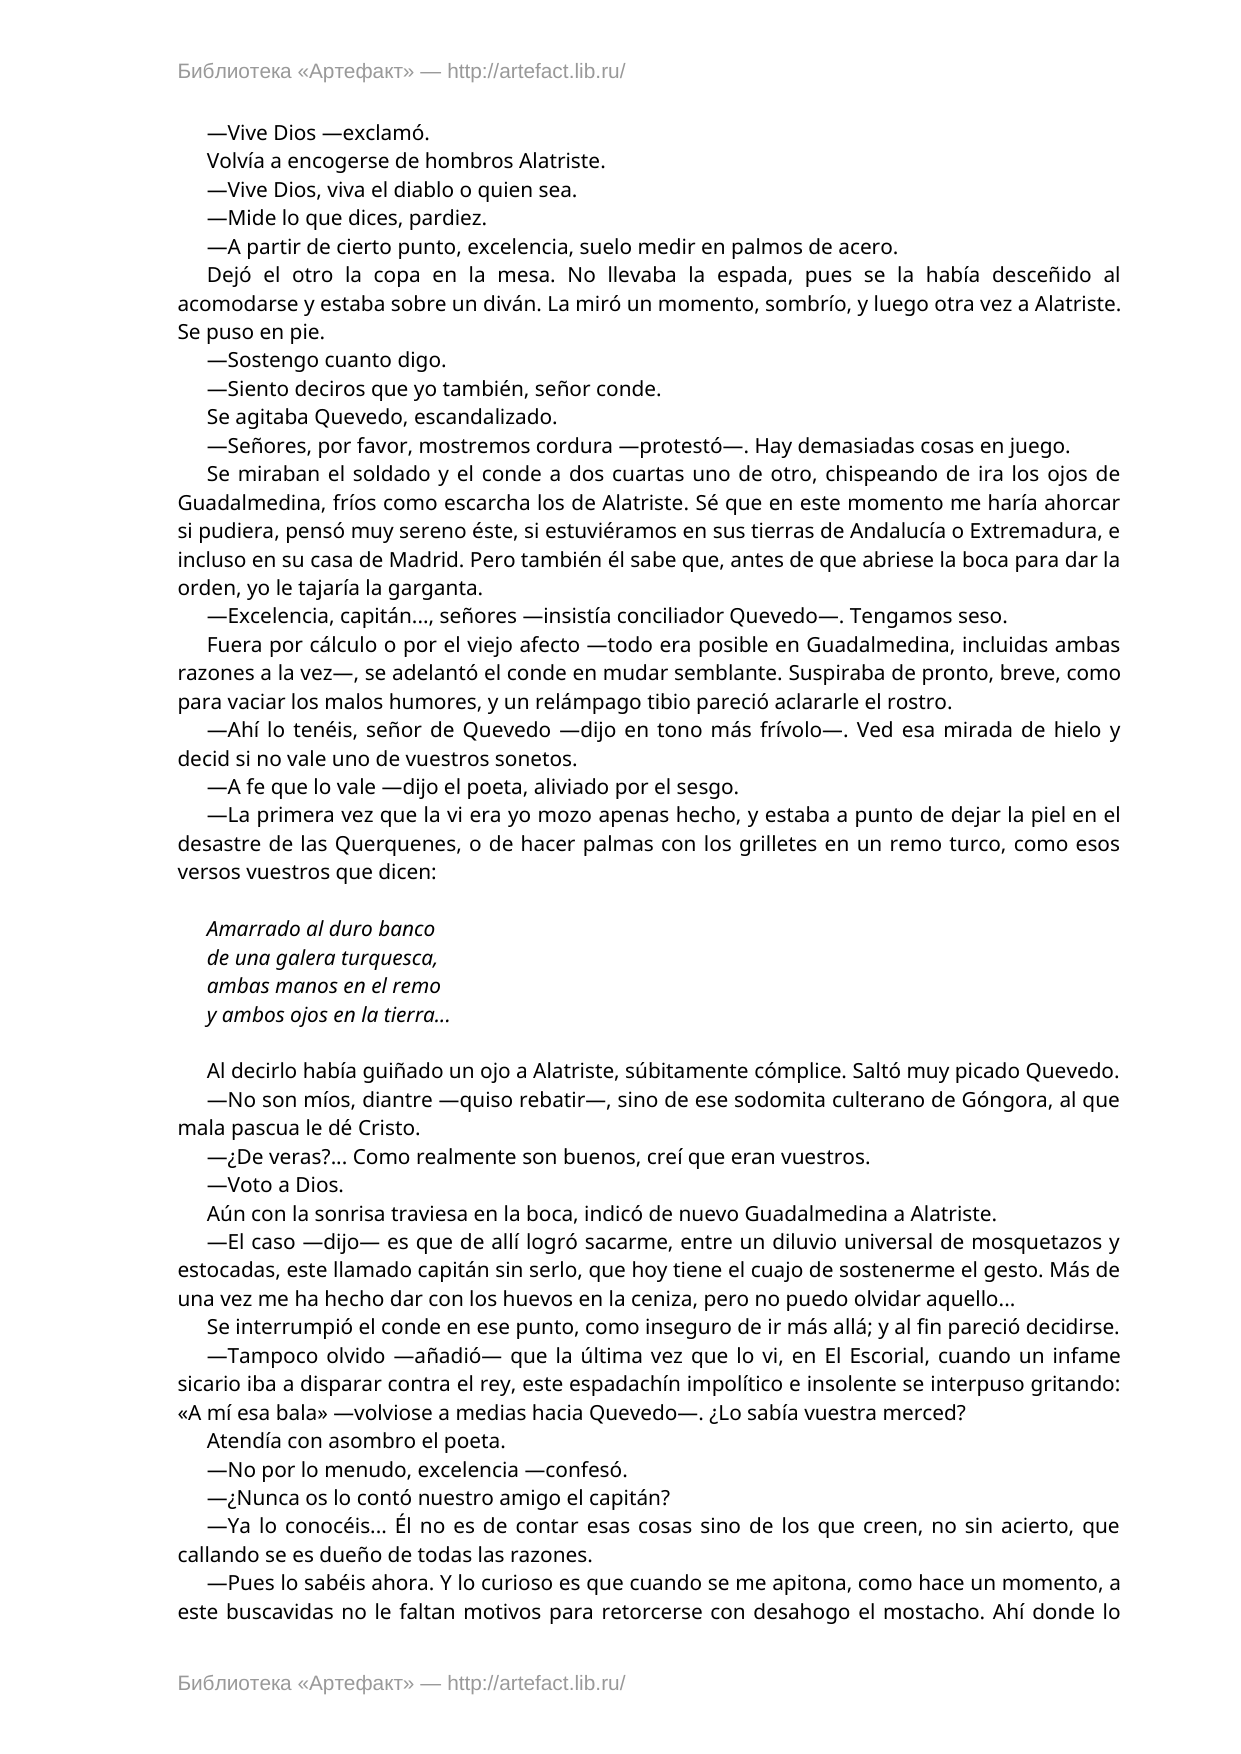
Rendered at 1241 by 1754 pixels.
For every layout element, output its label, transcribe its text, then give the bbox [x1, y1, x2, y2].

text Aún con la sonrisa traviesa en la boca, indicó de nuevo Guadalmedina a Alatriste. [177, 1199, 1122, 1227]
text —Ahí lo tenéis, señor de Quevedo —dijo en tono más frívolo—. Ved esa mirada de hielo y decid si no vale uno de vuestros sonetos. [177, 715, 1122, 772]
text —Vive Dios —exclamó. [177, 118, 1122, 147]
text —Voto a Dios. [177, 1170, 1122, 1199]
text —Excelencia, capitán..., señores —insistía conciliador Quevedo—. Tengamos seso. [177, 602, 1122, 630]
text —Vive Dios, viva el diablo o quien sea. [177, 175, 1122, 203]
text Se interrumpió el conde en ese punto, como inseguro de ir más allá; y al fin pareció decidirse. [177, 1312, 1122, 1341]
text Volvía a encogerse de hombros Alatriste. [177, 147, 1122, 175]
text y ambos ojos en la tierra... [177, 1000, 1122, 1028]
text —¿De veras?... Como realmente son buenos, creí que eran vuestros. [177, 1142, 1122, 1170]
text de una galera turquesca, [177, 943, 1122, 971]
text —Mide lo que dices, pardiez. [177, 203, 1122, 232]
text Amarrado al duro banco [177, 914, 1122, 943]
text —La primera vez que la vi era yo mozo apenas hecho, y estaba a punto de dejar la piel en el desastre de las Querquenes, o de hacer palmas con los grilletes en un remo turco, como esos versos vuestros que dicen: [177, 801, 1122, 886]
text —A fe que lo vale —dijo el poeta, aliviado por el sesgo. [177, 772, 1122, 801]
text —Ya lo conocéis... Él no es de contar esas cosas sino de los que creen, no sin acierto, que callando se es dueño de todas las razones. [177, 1512, 1122, 1568]
text —Señores, por favor, mostremos cordura —protestó—. Hay demasiadas cosas en juego. [177, 431, 1122, 459]
text —Sostengo cuanto digo. [177, 346, 1122, 374]
text —¿Nunca os lo contó nuestro amigo el capitán? [177, 1483, 1122, 1512]
text ambas manos en el remo [177, 971, 1122, 1000]
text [177, 1568, 1122, 1625]
text —El caso —dijo— es que de allí logró sacarme, entre un diluvio universal de mosquetazos y estocadas, este llamado capitán sin serlo, que hoy tiene el cuajo de sostenerme el gesto. Más de una vez me ha hecho dar con los huevos en la ceniza, pero no puedo olvidar aquello... [177, 1227, 1122, 1312]
text Al decirlo había guiñado un ojo a Alatriste, súbitamente cómplice. Saltó muy picado Quevedo. [177, 1057, 1122, 1085]
text —Tampoco olvido —añadió— que la última vez que lo vi, en El Escorial, cuando un infame sicario iba a disparar contra el rey, este espadachín impolítico e insolente se interpuso gritando: «A mí esa bala» —volviose a medias hacia Quevedo—. ¿Lo sabía vuestra merced? [177, 1341, 1122, 1426]
text Se miraban el soldado y el conde a dos cuartas uno de otro, chispeando de ira los ojos de Guadalmedina, fríos como escarcha los de Alatriste. Sé que en este momento me haría ahorcar si pudiera, pensó muy sereno éste, si estuviéramos en sus tierras de Andalucía o Extremadura, e incluso en su casa de Madrid. Pero también él sabe que, antes de que abriese la boca para dar la orden, yo le tajaría la garganta. [177, 459, 1122, 602]
text —A partir de cierto punto, excelencia, suelo medir en palmos de acero. [177, 232, 1122, 260]
text Se agitaba Quevedo, escandalizado. [177, 402, 1122, 431]
text —No son míos, diantre —quiso rebatir—, sino de ese sodomita culterano de Góngora, al que mala pascua le dé Cristo. [177, 1085, 1122, 1142]
text —No por lo menudo, excelencia —confesó. [177, 1455, 1122, 1483]
text —Siento deciros que yo también, señor conde. [177, 374, 1122, 402]
text Dejó el otro la copa en la mesa. No llevaba la espada, pues se la había desceñido al acomodarse y estaba sobre un diván. La miró un momento, sombrío, y luego otra vez a Alatriste. Se puso en pie. [177, 260, 1122, 346]
text Fuera por cálculo o por el viejo afecto —todo era posible en Guadalmedina, incluidas ambas razones a la vez—, se adelantó el conde en mudar semblante. Suspiraba de pronto, breve, como para vaciar los malos humores, y un relámpago tibio pareció aclararle el rostro. [177, 630, 1122, 715]
text Atendía con asombro el poeta. [177, 1426, 1122, 1455]
